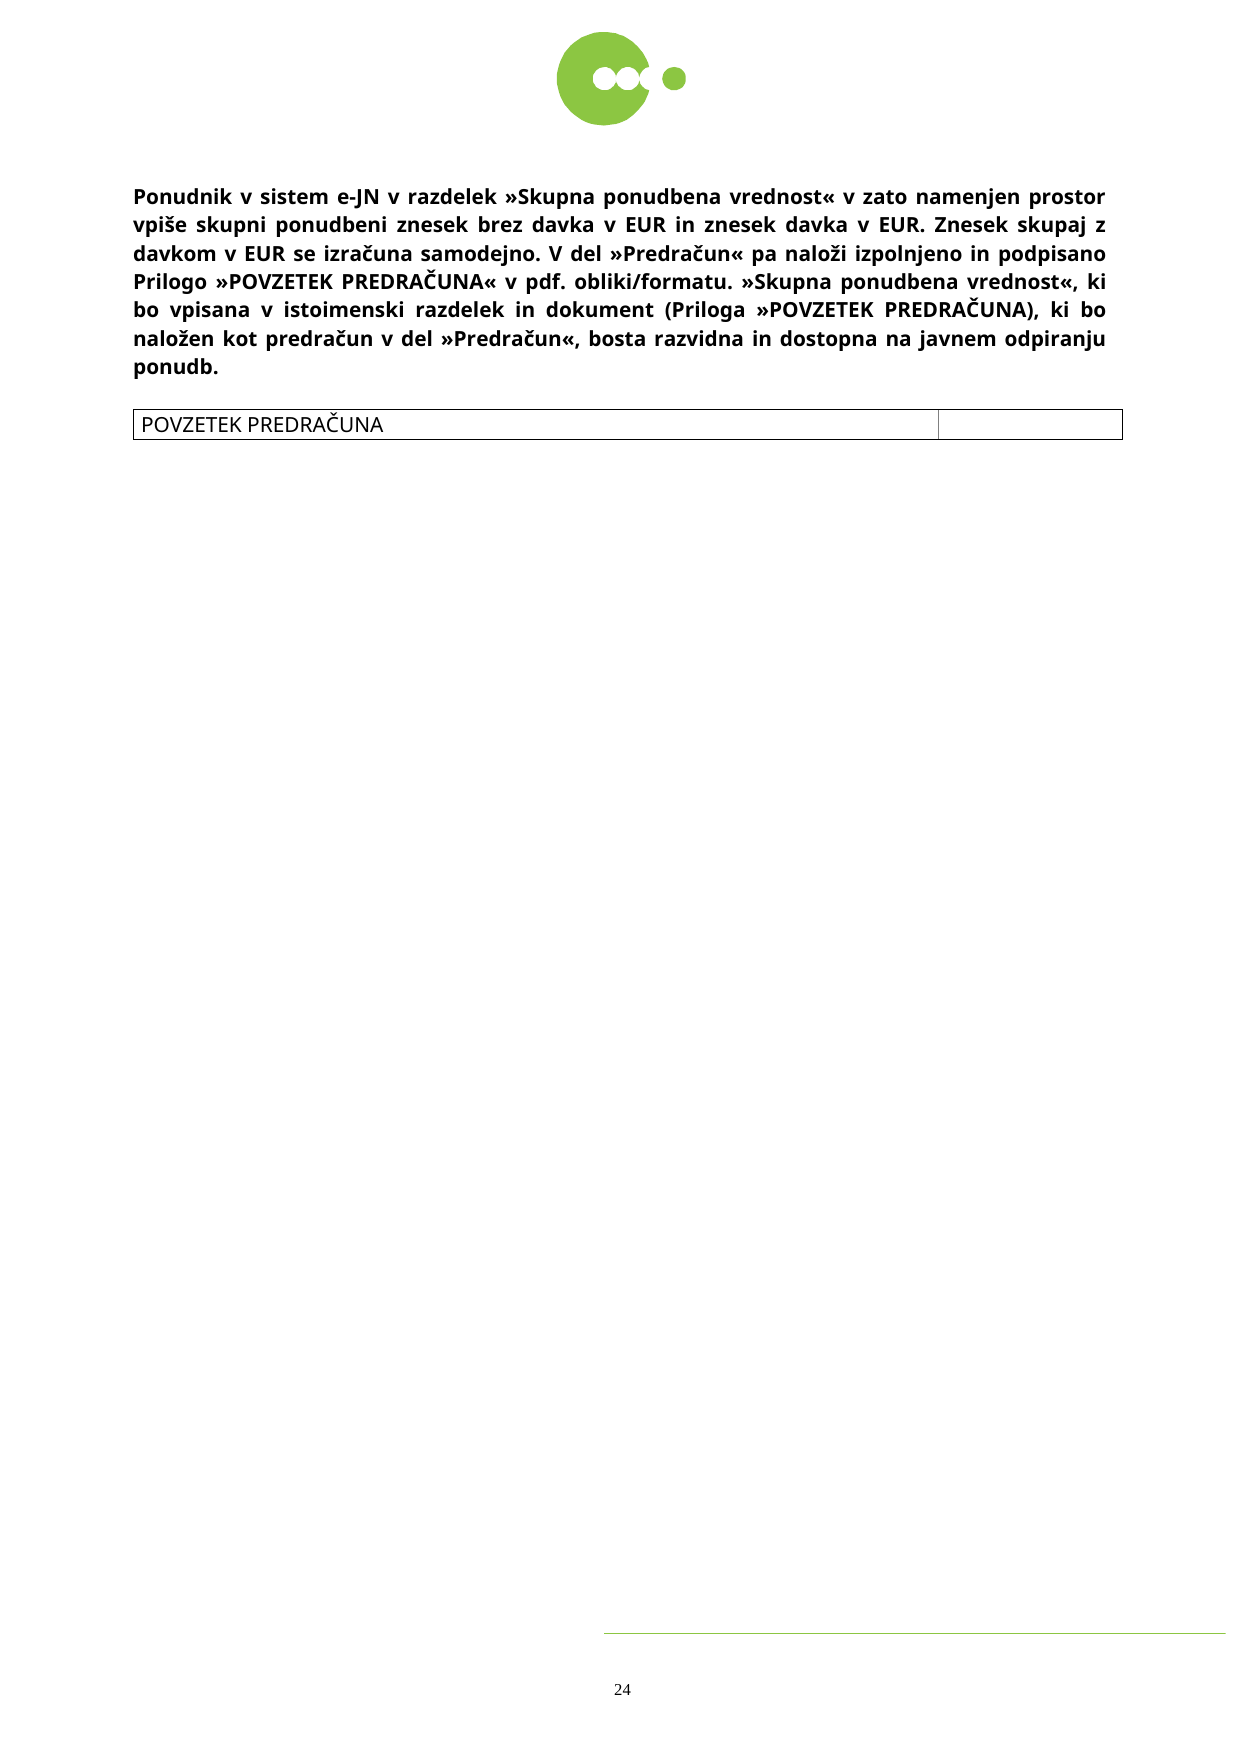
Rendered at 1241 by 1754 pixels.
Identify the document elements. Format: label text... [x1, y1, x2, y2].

table_header [939, 410, 1122, 439]
text Ponudnik v sistem e-JN v razdelek »Skupna ponudbena vrednost« v zato namenjen prostor vpiše skupni ponudbeni znesek brez davka v EUR in znesek davka v EUR. Znesek skupaj z davkom v EUR se izračuna samodejno. V del »Predračun« pa naloži izpolnjeno in podpisano Prilogo »POVZETEK PREDRAČUNA« v pdf. obliki/formatu. »Skupna ponudbena vrednost«, ki bo vpisana v istoimenski razdelek in dokument (Priloga »POVZETEK PREDRAČUNA), ki bo naložen kot predračun v del »Predračun«, bosta razvidna in dostopna na javnem odpiranju ponudb. [133, 182, 1107, 381]
table_header POVZETEK PREDRAČUNA [134, 410, 938, 439]
